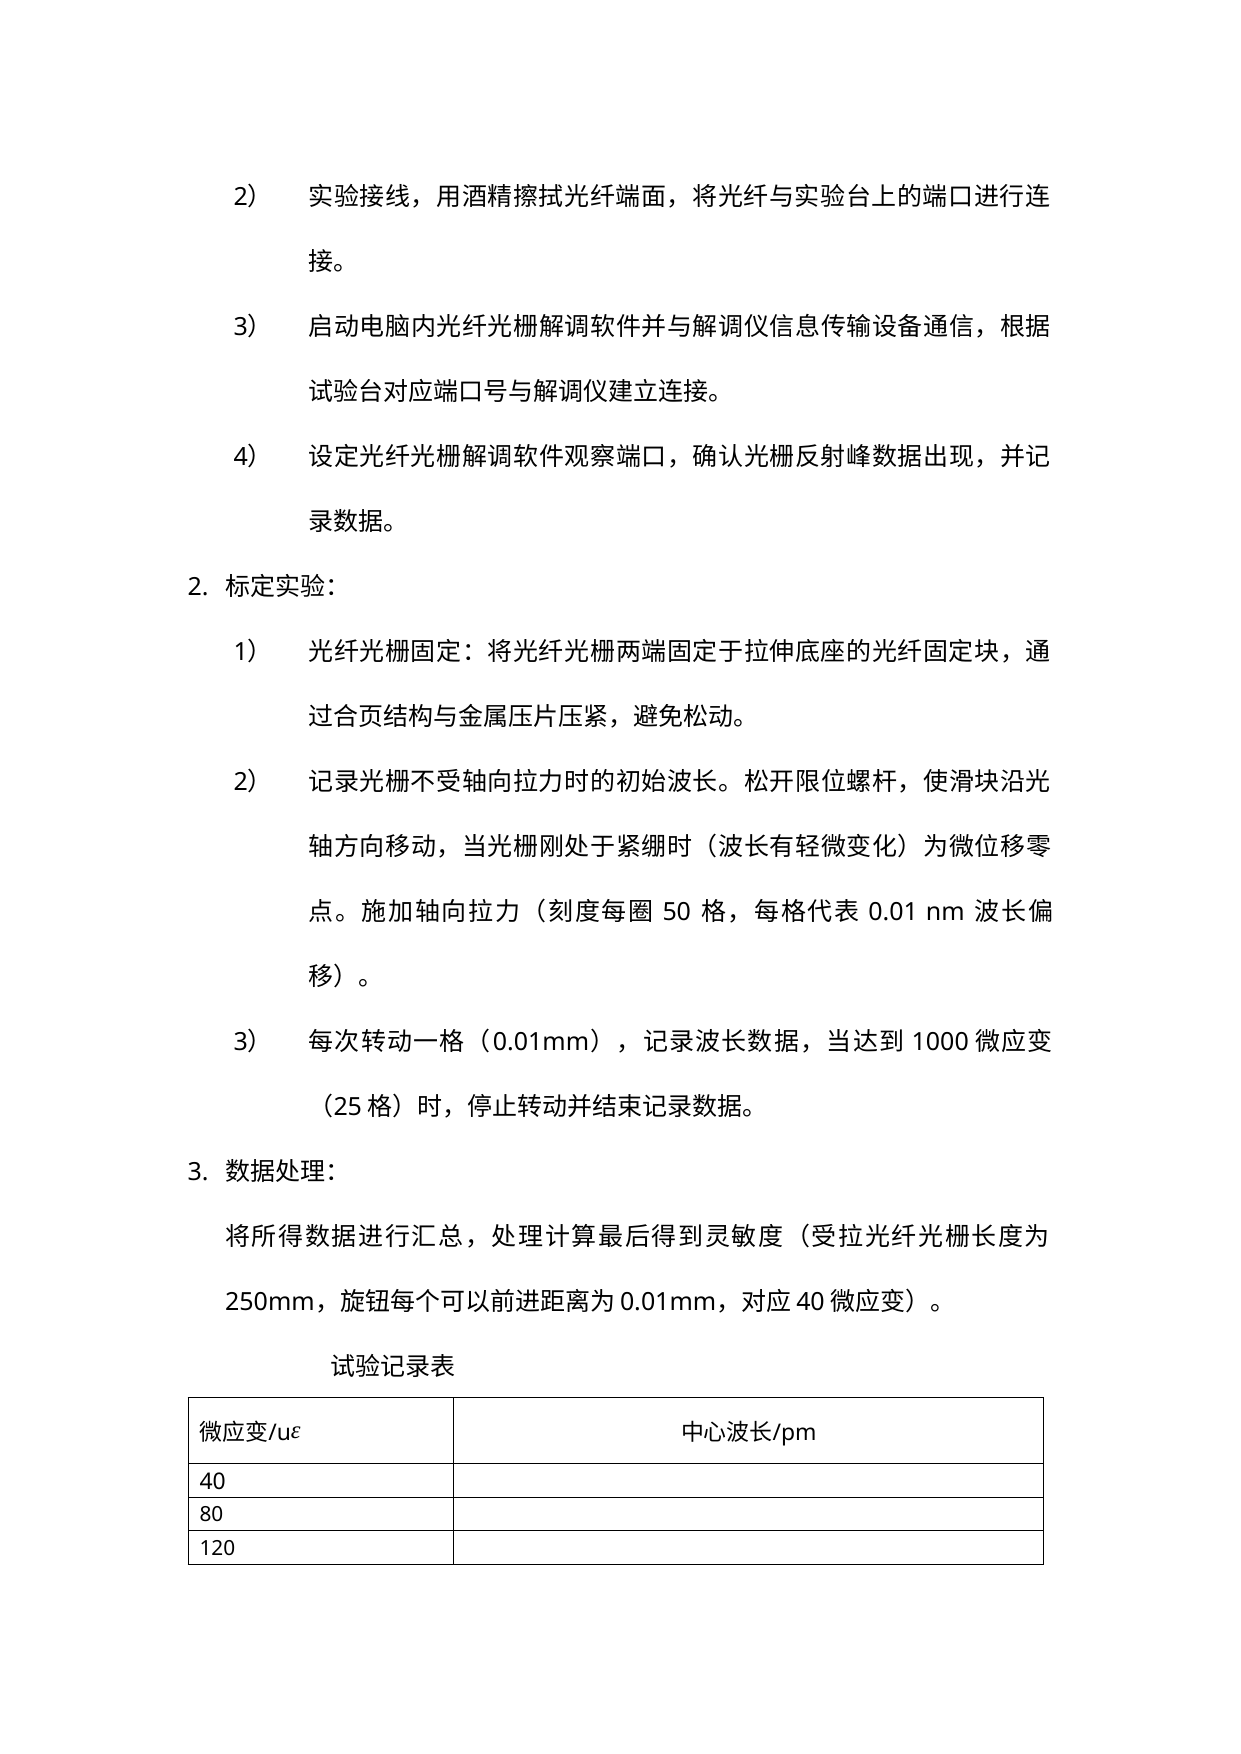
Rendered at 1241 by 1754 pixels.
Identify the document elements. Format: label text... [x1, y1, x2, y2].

table_cell [454, 1464, 1043, 1497]
table_cell 40 [189, 1464, 453, 1497]
text 试验记录表 [187, 1332, 1053, 1397]
list 每次转动一格（0.01mm），记录波长数据，当达到1000微应变（25格）时，停止转动并结束记录数据。 [233, 1007, 1053, 1137]
table_cell 120 [189, 1531, 453, 1564]
table_cell 80 [189, 1498, 453, 1530]
list 启动电脑内光纤光栅解调软件并与解调仪信息传输设备通信，根据试验台对应端口号与解调仪建立连接。 [233, 292, 1053, 422]
table_cell [454, 1498, 1043, 1530]
list 设定光纤光栅解调软件观察端口，确认光栅反射峰数据出现，并记录数据。 [233, 422, 1053, 552]
list 光纤光栅固定：将光纤光栅两端固定于拉伸底座的光纤固定块，通过合页结构与金属压片压紧，避免松动。 [233, 617, 1053, 747]
list 数据处理： [187, 1137, 1053, 1202]
list 将所得数据进行汇总，处理计算最后得到灵敏度（受拉光纤光栅长度为250mm，旋钮每个可以前进距离为0.01mm，对应40微应变）。 [225, 1202, 1053, 1332]
table_header 微应变/u [189, 1398, 453, 1463]
list 标定实验： [187, 552, 1053, 617]
list 实验接线，用酒精擦拭光纤端面，将光纤与实验台上的端口进行连接。 [233, 162, 1053, 292]
table_cell [454, 1531, 1043, 1564]
table_header 中心波长/pm [454, 1398, 1043, 1463]
list 记录光栅不受轴向拉力时的初始波长。松开限位螺杆，使滑块沿光轴方向移动，当光栅刚处于紧绷时（波长有轻微变化）为微位移零点。施加轴向拉力（刻度每圈 50 格，每格代表 0.01 nm 波长偏移）。 [233, 747, 1053, 1007]
